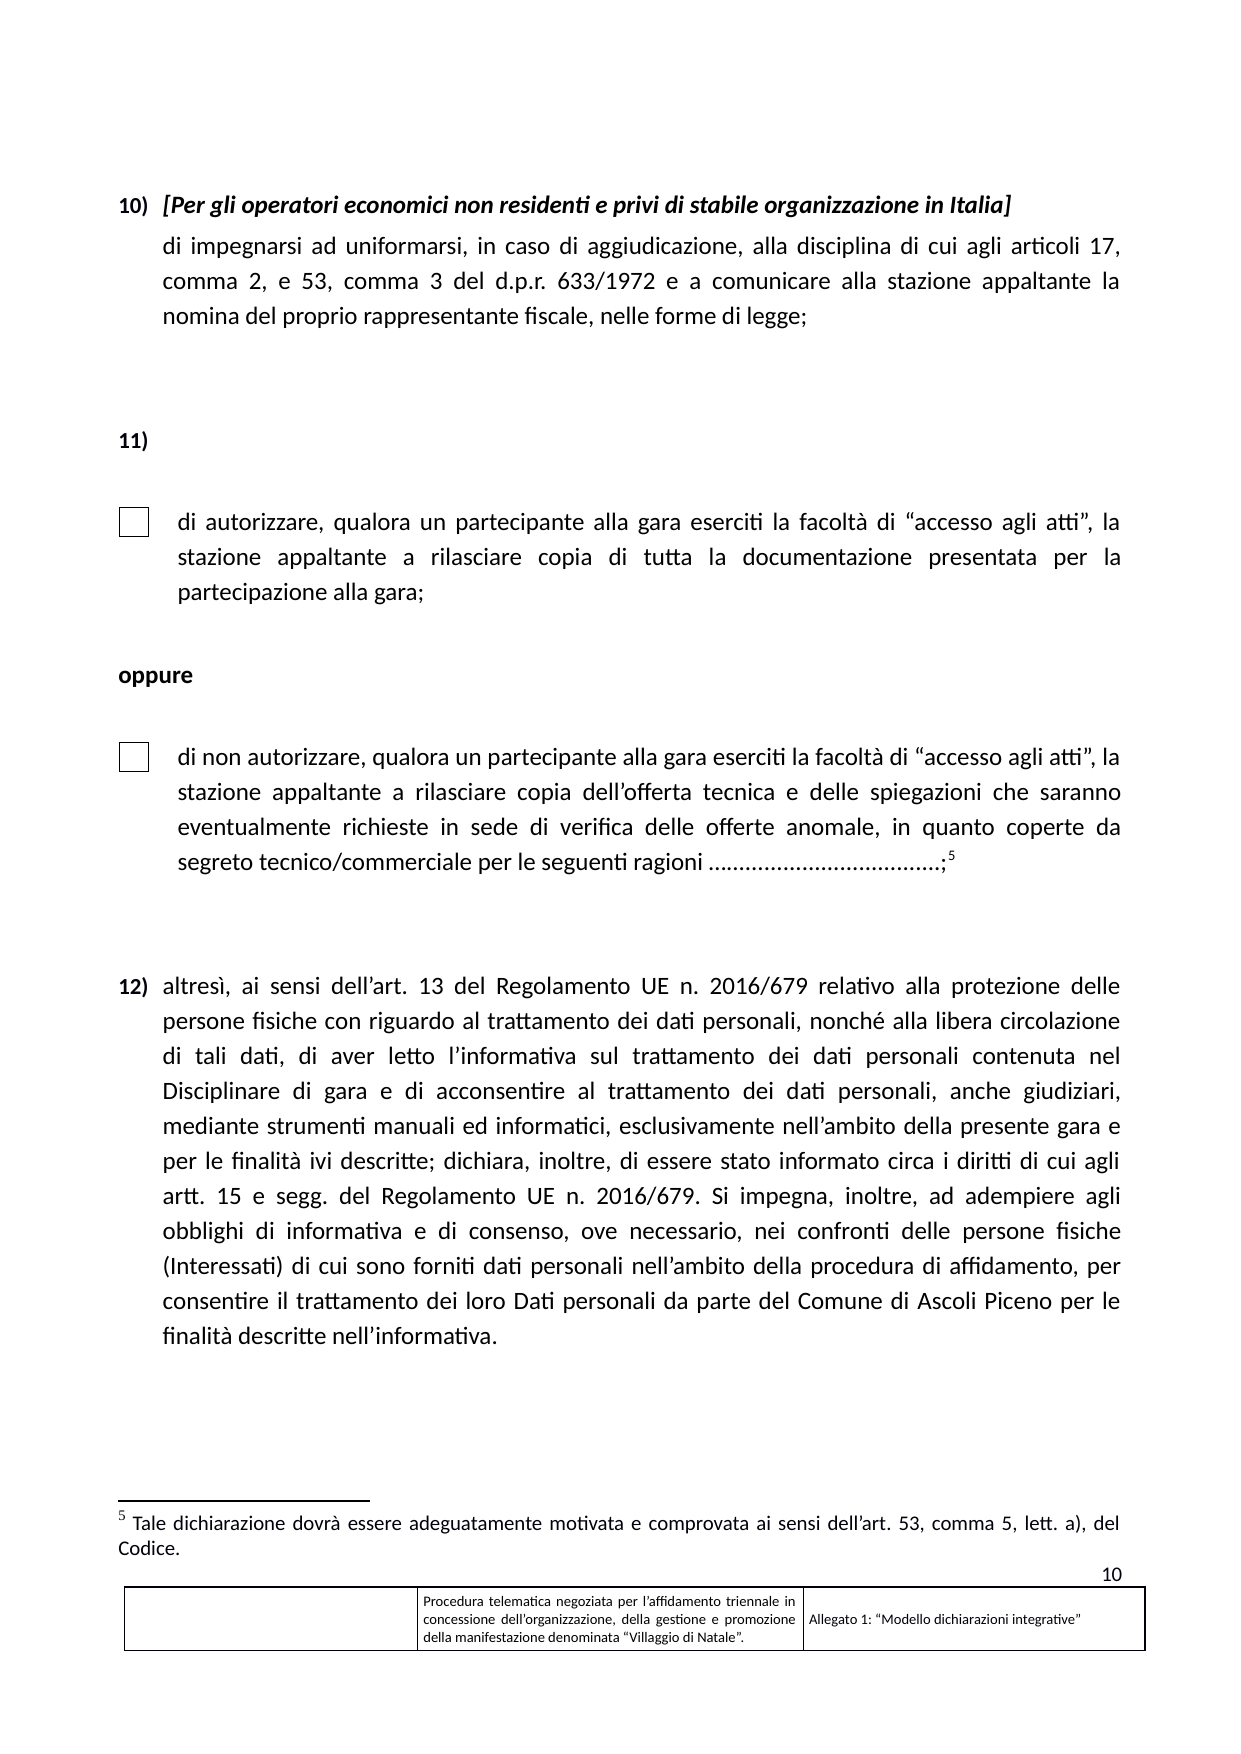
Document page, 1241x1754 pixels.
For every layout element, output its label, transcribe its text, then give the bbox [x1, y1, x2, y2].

text di impegnarsi ad uniformarsi, in caso di aggiudicazione, alla disciplina di cui agli articoli 17, comma 2, e 53, comma 3 del d.p.r. 633/1972 e a comunicare alla stazione appaltante la nomina del proprio rappresentante fiscale, nelle forme di legge; [162, 230, 1122, 331]
text di autorizzare, qualora un partecipante alla gara eserciti la facoltà di “accesso agli atti”, la stazione appaltante a rilasciare copia di tutta la documentazione presentata per la partecipazione alla gara; [118, 506, 1122, 607]
text di non autorizzare, qualora un partecipante alla gara eserciti la facoltà di “accesso agli atti”, la stazione appaltante a rilasciare copia dell’offerta tecnica e delle spiegazioni che saranno eventualmente richieste in sede di verifica delle offerte anomale, in quanto coperte da segreto tecnico/commerciale per le seguenti ragioni …..................................; [118, 741, 1122, 877]
text oppure [118, 659, 1122, 689]
list altresì, ai sensi dell’art. 13 del Regolamento UE n. 2016/679 relativo alla protezione delle persone fisiche con riguardo al trattamento dei dati personali, nonché alla libera circolazione di tali dati, di aver letto l’informativa sul trattamento dei dati personali contenuta nel Disciplinare di gara e di acconsentire al trattamento dei dati personali, anche giudiziari, mediante strumenti manuali ed informatici, esclusivamente nell’ambito della presente gara e per le finalità ivi descritte; dichiara, inoltre, di essere stato informato circa i diritti di cui agli artt. 15 e segg. del Regolamento UE n. 2016/679. Si impegna, inoltre, ad adempiere agli obblighi di informativa e di consenso, ove necessario, nei confronti delle persone fisiche (Interessati) di cui sono forniti dati personali nell’ambito della procedura di affidamento, per consentire il trattamento dei loro Dati personali da parte del Comune di Ascoli Piceno per le finalità descritte nell’informativa. [118, 970, 1122, 1351]
list [Per gli operatori economici non residenti e privi di stabile organizzazione in Italia] [118, 189, 1122, 219]
